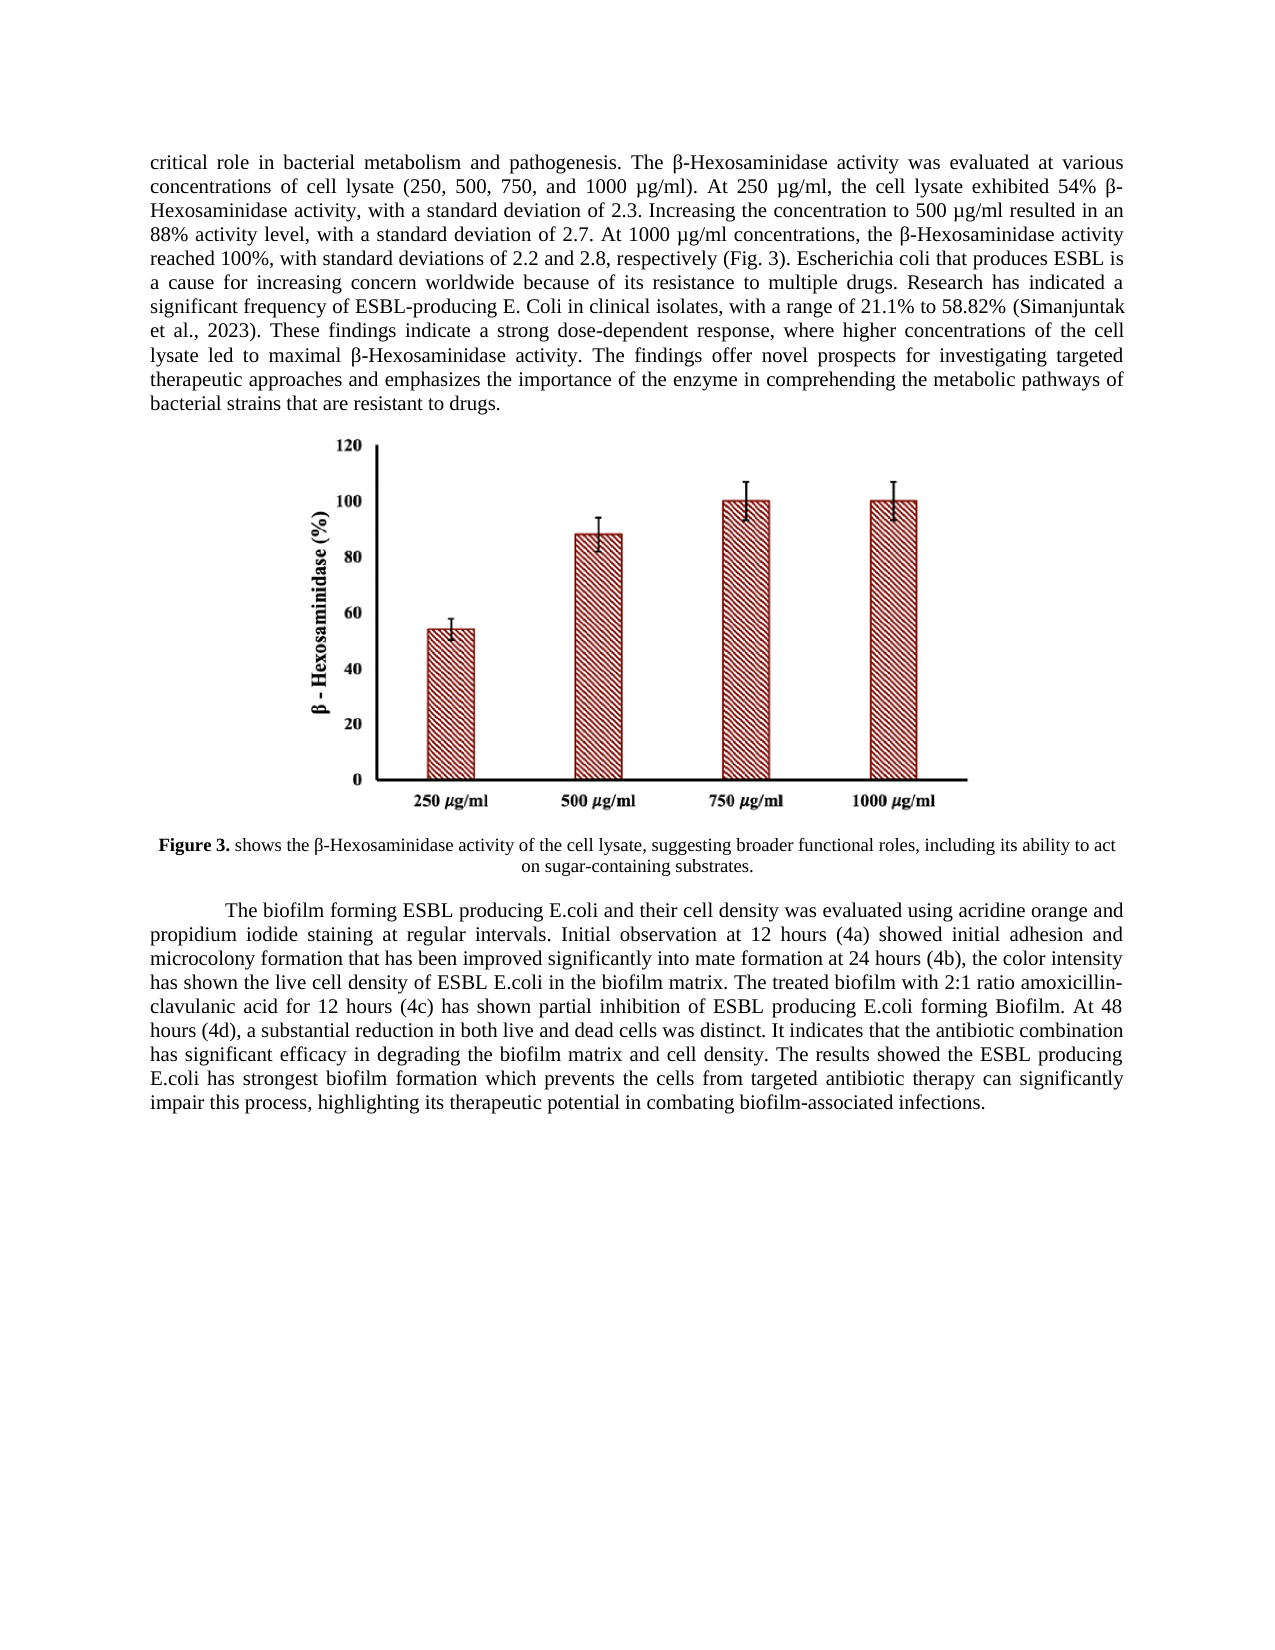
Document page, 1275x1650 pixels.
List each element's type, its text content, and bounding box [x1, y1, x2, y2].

text The biofilm forming ESBL producing E.coli and their cell density was evaluated using acridine orange and propidium iodide staining at regular intervals. Initial observation at 12 hours (4a) showed initial adhesion and microcolony formation that has been improved significantly into mate formation at 24 hours (4b), the color intensity has shown the live cell density of ESBL E.coli in the biofilm matrix. The treated biofilm with 2:1 ratio amoxicillin-clavulanic acid for 12 hours (4c) has shown partial inhibition of ESBL producing E.coli forming Biofilm. At 48 hours (4d), a substantial reduction in both live and dead cells was distinct. It indicates that the antibiotic combination has significant efficacy in degrading the biofilm matrix and cell density. The results showed the ESBL producing E.coli has strongest biofilm formation which prevents the cells from targeted antibiotic therapy can significantly impair this process, highlighting its therapeutic potential in combating biofilm-associated infections. [150, 898, 1125, 1114]
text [150, 150, 1125, 415]
text Figure 3. shows the β-Hexosaminidase activity of the cell lysate, suggesting broader functional roles, including its ability to act on sugar-containing substrates. [150, 834, 1125, 877]
picture [301, 435, 974, 813]
